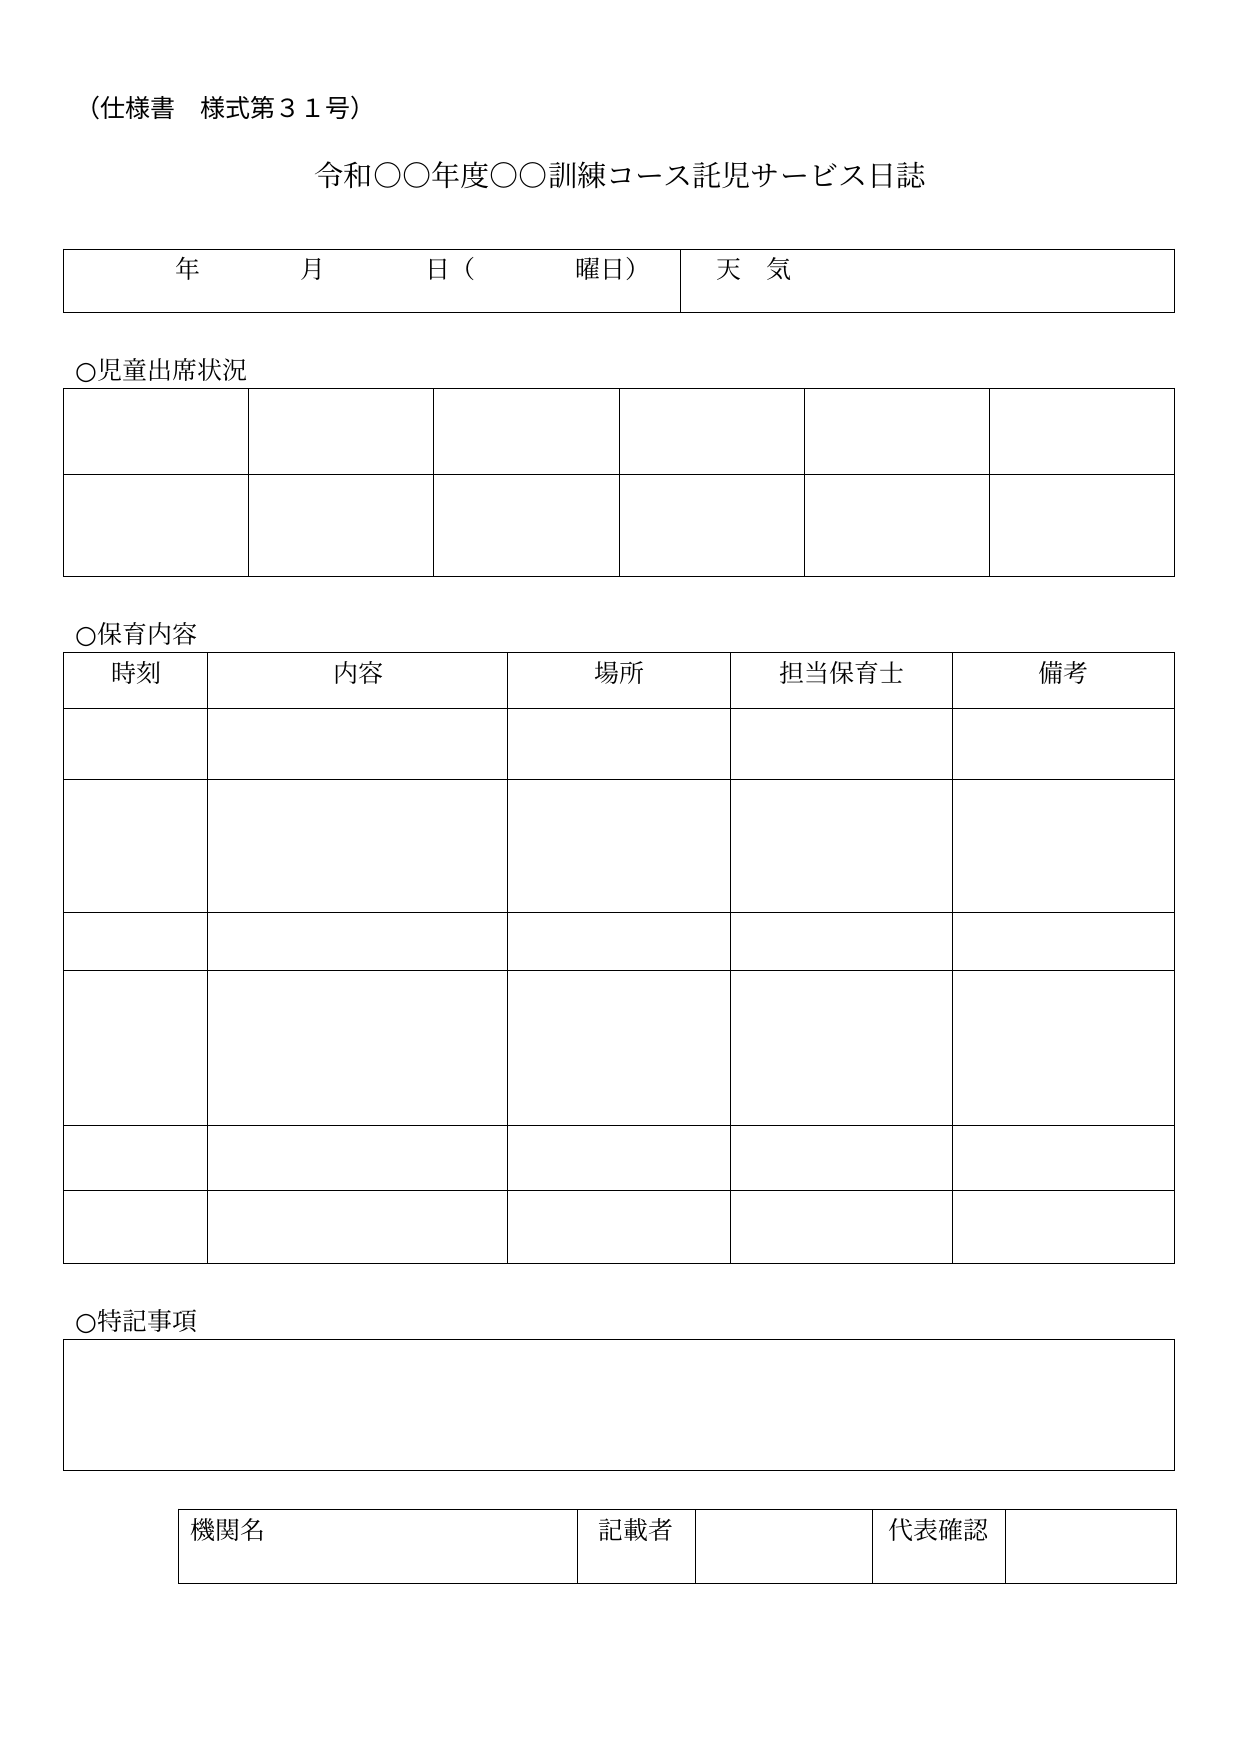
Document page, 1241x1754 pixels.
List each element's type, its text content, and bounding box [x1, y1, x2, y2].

table_cell [508, 709, 730, 779]
table_cell [249, 475, 433, 576]
table_cell [208, 913, 507, 970]
table_cell [64, 709, 207, 779]
table_header 内容 [208, 653, 507, 708]
table_header 備考 [953, 653, 1174, 708]
table_cell [508, 1126, 730, 1190]
text ○特記事項 [75, 1301, 1165, 1339]
text 令和○○年度○○訓練コース託児サービス日誌 [75, 136, 1165, 211]
table_cell [953, 709, 1174, 779]
table_cell [208, 971, 507, 1124]
table_header 場所 [508, 653, 730, 708]
table_cell [953, 1191, 1174, 1263]
table_cell [64, 780, 207, 912]
table_cell [508, 780, 730, 912]
table_cell [64, 1191, 207, 1263]
table_header 年 月 日（ 曜日） [64, 250, 680, 312]
table_cell [64, 913, 207, 970]
table_header 代表確認 [873, 1510, 1005, 1583]
text ○児童出席状況 [75, 350, 1165, 388]
table_cell [731, 780, 952, 912]
table_cell [64, 1126, 207, 1190]
table_cell [731, 971, 952, 1124]
table_cell [953, 913, 1174, 970]
table_cell [990, 475, 1174, 576]
table_header 天 気 [681, 250, 1174, 312]
table_cell [64, 475, 248, 576]
table_cell [208, 1191, 507, 1263]
table_header [1006, 1510, 1176, 1583]
table_cell [953, 1126, 1174, 1190]
table_header 記載者 [578, 1510, 695, 1583]
table_header [990, 389, 1174, 474]
table_cell [620, 475, 804, 576]
text ○保育内容 [75, 614, 1165, 652]
table_header [805, 389, 989, 474]
table_cell [208, 780, 507, 912]
table_header 担当保育士 [731, 653, 952, 708]
table_cell [953, 971, 1174, 1124]
table_cell [434, 475, 619, 576]
table_header [64, 1340, 1174, 1470]
table_header [696, 1510, 872, 1583]
table_header [249, 389, 433, 474]
table_cell [508, 1191, 730, 1263]
table_cell [731, 709, 952, 779]
table_cell [731, 1191, 952, 1263]
table_header 時刻 [64, 653, 207, 708]
table_header [620, 389, 804, 474]
table_cell [64, 971, 207, 1124]
table_header [64, 389, 248, 474]
table_cell [208, 1126, 507, 1190]
table_cell [508, 971, 730, 1124]
table_cell [953, 780, 1174, 912]
table_cell [731, 1126, 952, 1190]
table_cell [508, 913, 730, 970]
table_header [434, 389, 619, 474]
table_cell [805, 475, 989, 576]
table_cell [731, 913, 952, 970]
table_cell [208, 709, 507, 779]
table_header 機関名 [179, 1510, 577, 1583]
